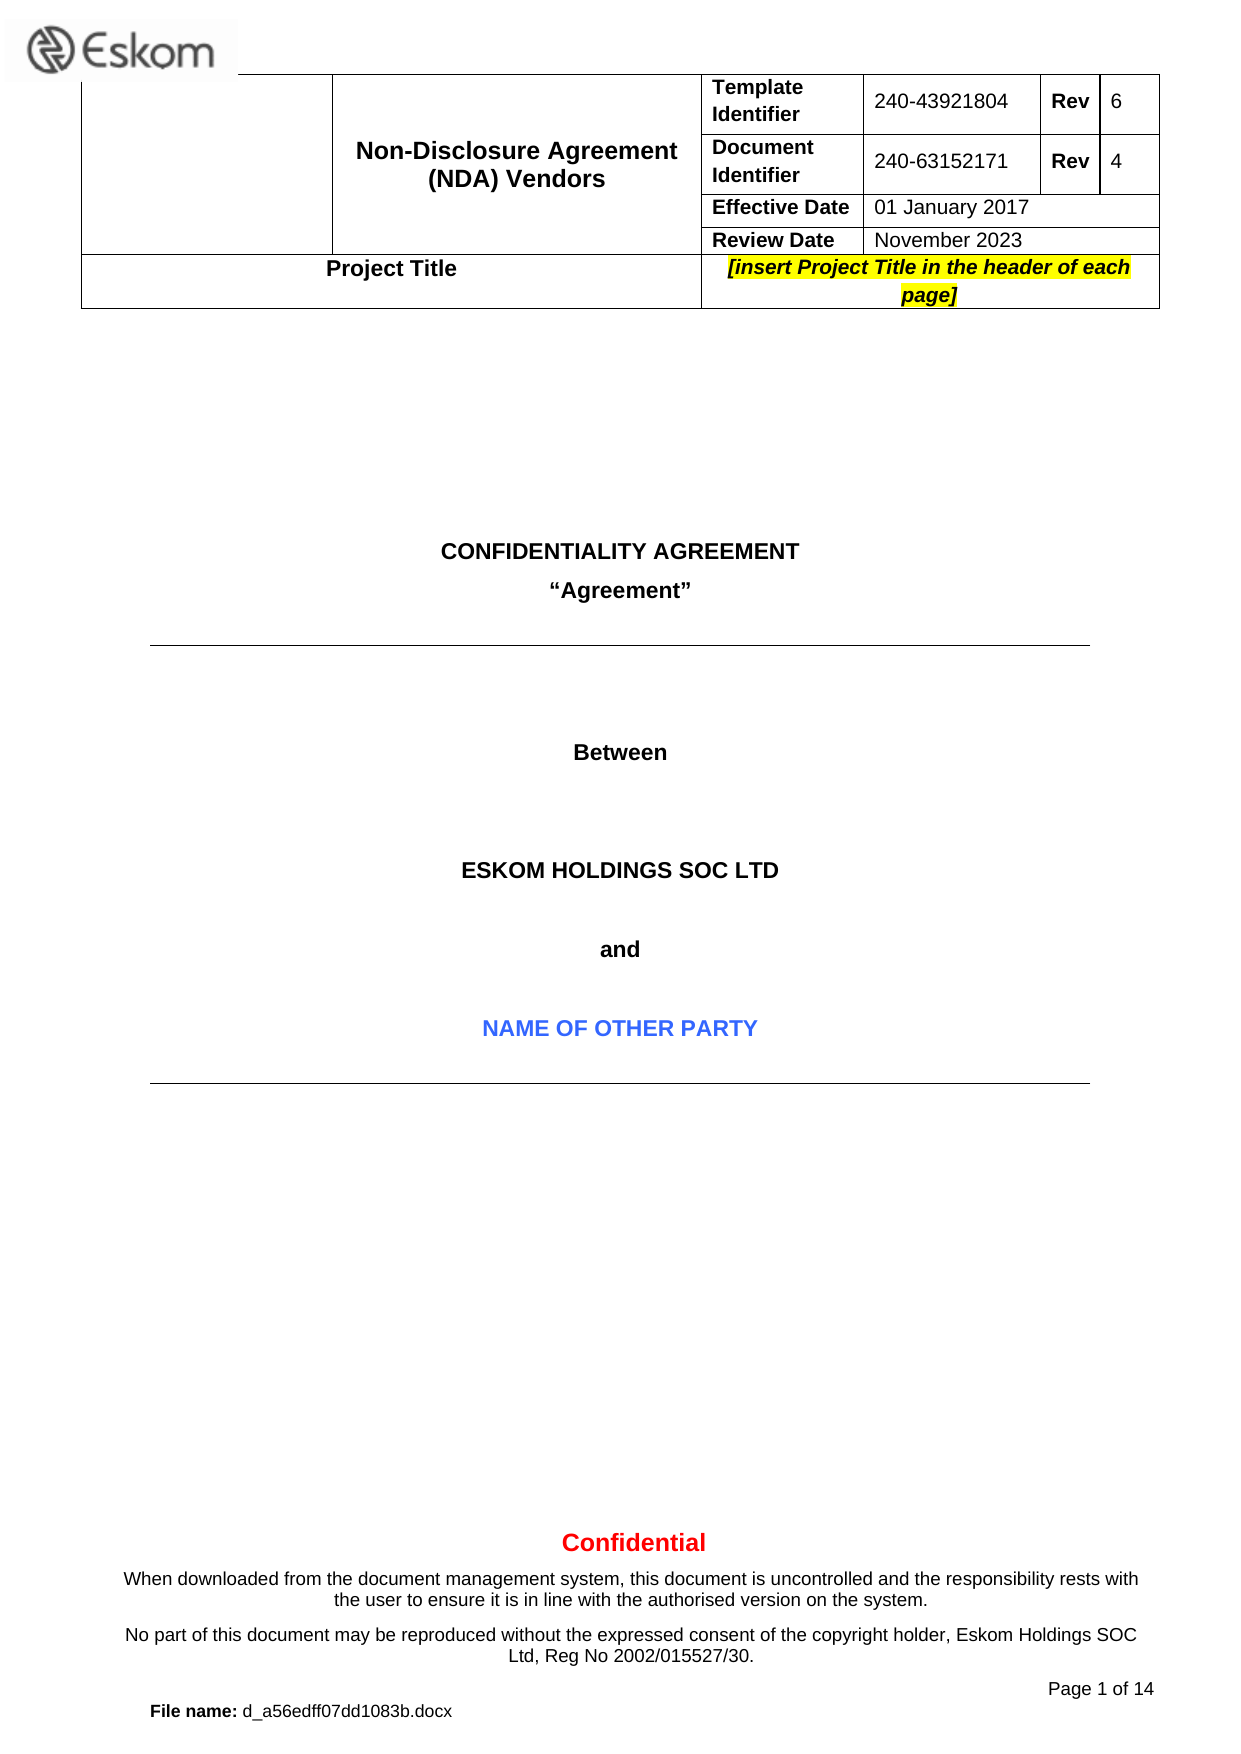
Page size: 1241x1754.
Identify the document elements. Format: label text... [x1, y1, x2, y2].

text CONFIDENTIALITY AGREEMENT [150, 538, 1090, 564]
text and [150, 936, 1090, 962]
text “Agreement” [150, 577, 1090, 604]
text Between [150, 738, 1090, 765]
text ESKOM HOLDINGS SOC LTD [150, 857, 1090, 883]
text NAME OF OTHER PARTY [150, 1015, 1090, 1041]
